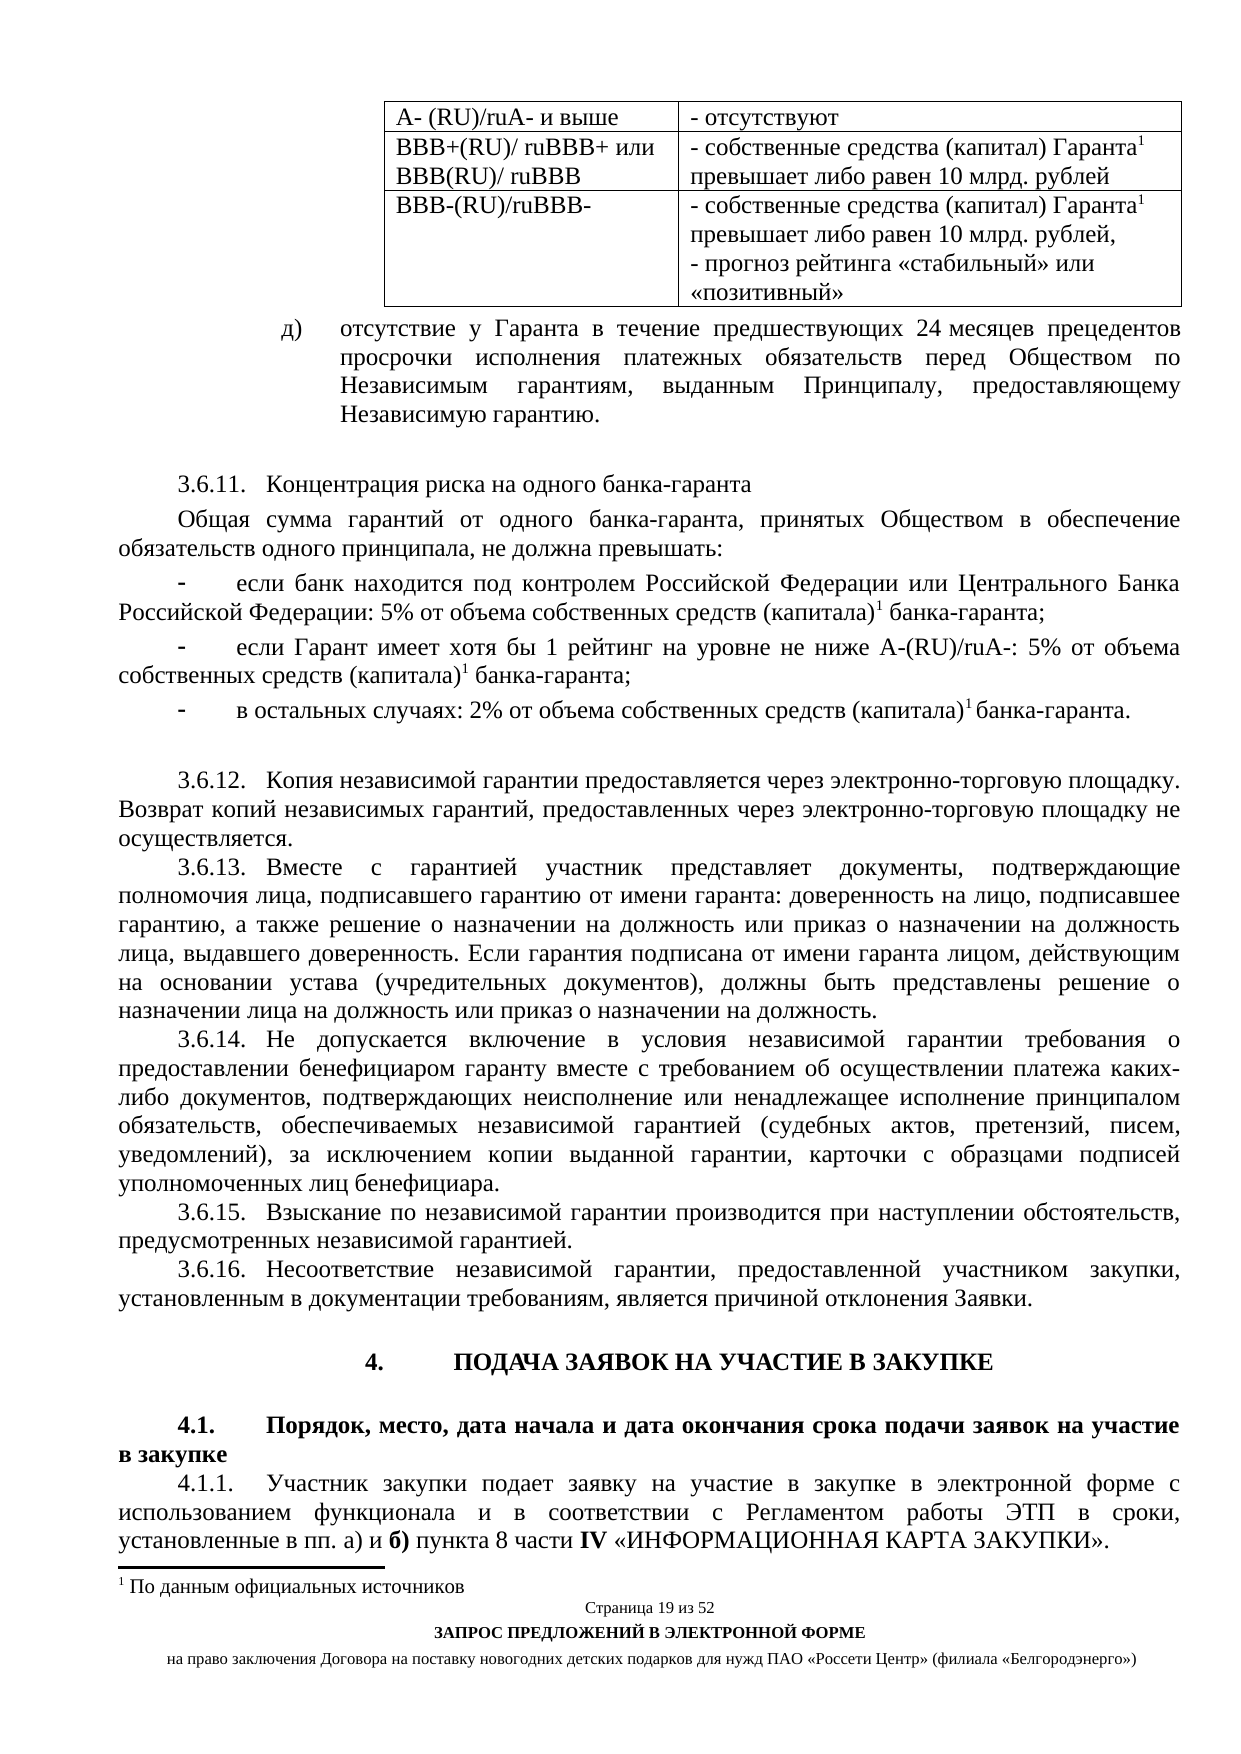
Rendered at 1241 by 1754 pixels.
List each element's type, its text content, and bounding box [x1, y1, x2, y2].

table_cell BBB+(RU)/ ruBBB+ или BBB(RU)/ ruBBB [385, 132, 678, 189]
subtitle ПОДАЧА ЗАЯВОК НА УЧАСТИЕ В ЗАКУПКЕ [118, 1347, 1181, 1375]
text Общая сумма гарантий от одного банка-гаранта, принятых Обществом в обеспечение обязательств одного принципала, не должна превышать: [118, 504, 1181, 562]
table_cell A- (RU)/ruA- и выше [385, 102, 678, 131]
table_cell - собственные средства (капитал) Гаранта превышает либо равен 10 млрд. рублей [679, 132, 1181, 189]
subtitle Участник закупки подает заявку на участие в закупке в электронной форме с использованием функционала и в соответствии с Регламентом работы ЭТП в сроки, установленные в пп. а) и б) пункта 8 части IV «ИНФОРМАЦИОННАЯ КАРТА ЗАКУПКИ». [118, 1468, 1181, 1554]
table_cell BBB-(RU)/ruBBB- [385, 191, 678, 306]
list в остальных случаях: 2% от объема собственных средств (капитала)1 банка-гаранта. [118, 695, 1181, 724]
subtitle Порядок, место, дата начала и дата окончания срока подачи заявок на участие в закупке [118, 1410, 1181, 1468]
subtitle Вместе с гарантией участник представляет документы, подтверждающие полномочия лица, подписавшего гарантию от имени гаранта: доверенность на лицо, подписавшее гарантию, а также решение о назначении на должность или приказ о назначении на должность лица, выдавшего доверенность. Если гарантия подписана от имени гаранта лицом, действующим на основании устава (учредительных документов), должны быть представлены решение о назначении лица на должность или приказ о назначении на должность. [118, 852, 1181, 1024]
subtitle Взыскание по независимой гарантии производится при наступлении обстоятельств, предусмотренных независимой гарантией. [118, 1197, 1181, 1254]
list если банк находится под контролем Российской Федерации или Центрального Банка Российской Федерации: 5% от объема собственных средств (капитала)1 банка-гаранта; [118, 568, 1181, 625]
subtitle Не допускается включение в условия независимой гарантии требования о предоставлении бенефициаром гаранту вместе с требованием об осуществлении платежа каких-либо документов, подтверждающих неисполнение или ненадлежащее исполнение принципалом обязательств, обеспечиваемых независимой гарантией (судебных актов, претензий, писем, уведомлений), за исключением копии выданной гарантии, карточки с образцами подписей уполномоченных лиц бенефициара. [118, 1024, 1181, 1197]
list если Гарант имеет хотя бы 1 рейтинг на уровне не ниже A-(RU)/ruA-: 5% от объема собственных средств (капитала)1 банка-гаранта; [118, 632, 1181, 689]
subtitle Копия независимой гарантии предоставляется через электронно-торговую площадку. Возврат копий независимых гарантий, предоставленных через электронно-торговую площадку не осуществляется. [118, 765, 1181, 852]
table_cell - собственные средства (капитал) Гаранта1 превышает либо равен 10 млрд. рублей, - прогноз рейтинга «стабильный» или «позитивный» [679, 191, 1181, 306]
subtitle Несоответствие независимой гарантии, предоставленной участником закупки, установленным в документации требованиям, является причиной отклонения Заявки. [118, 1254, 1181, 1312]
list отсутствие у Гаранта в течение предшествующих 24 месяцев прецедентов просрочки исполнения платежных обязательств перед Обществом по Независимым гарантиям, выданным Принципалу, предоставляющему Независимую гарантию. [302, 313, 1181, 428]
subtitle Концентрация риска на одного банка-гаранта [118, 469, 1181, 498]
table_cell - отсутствуют [679, 102, 1181, 131]
